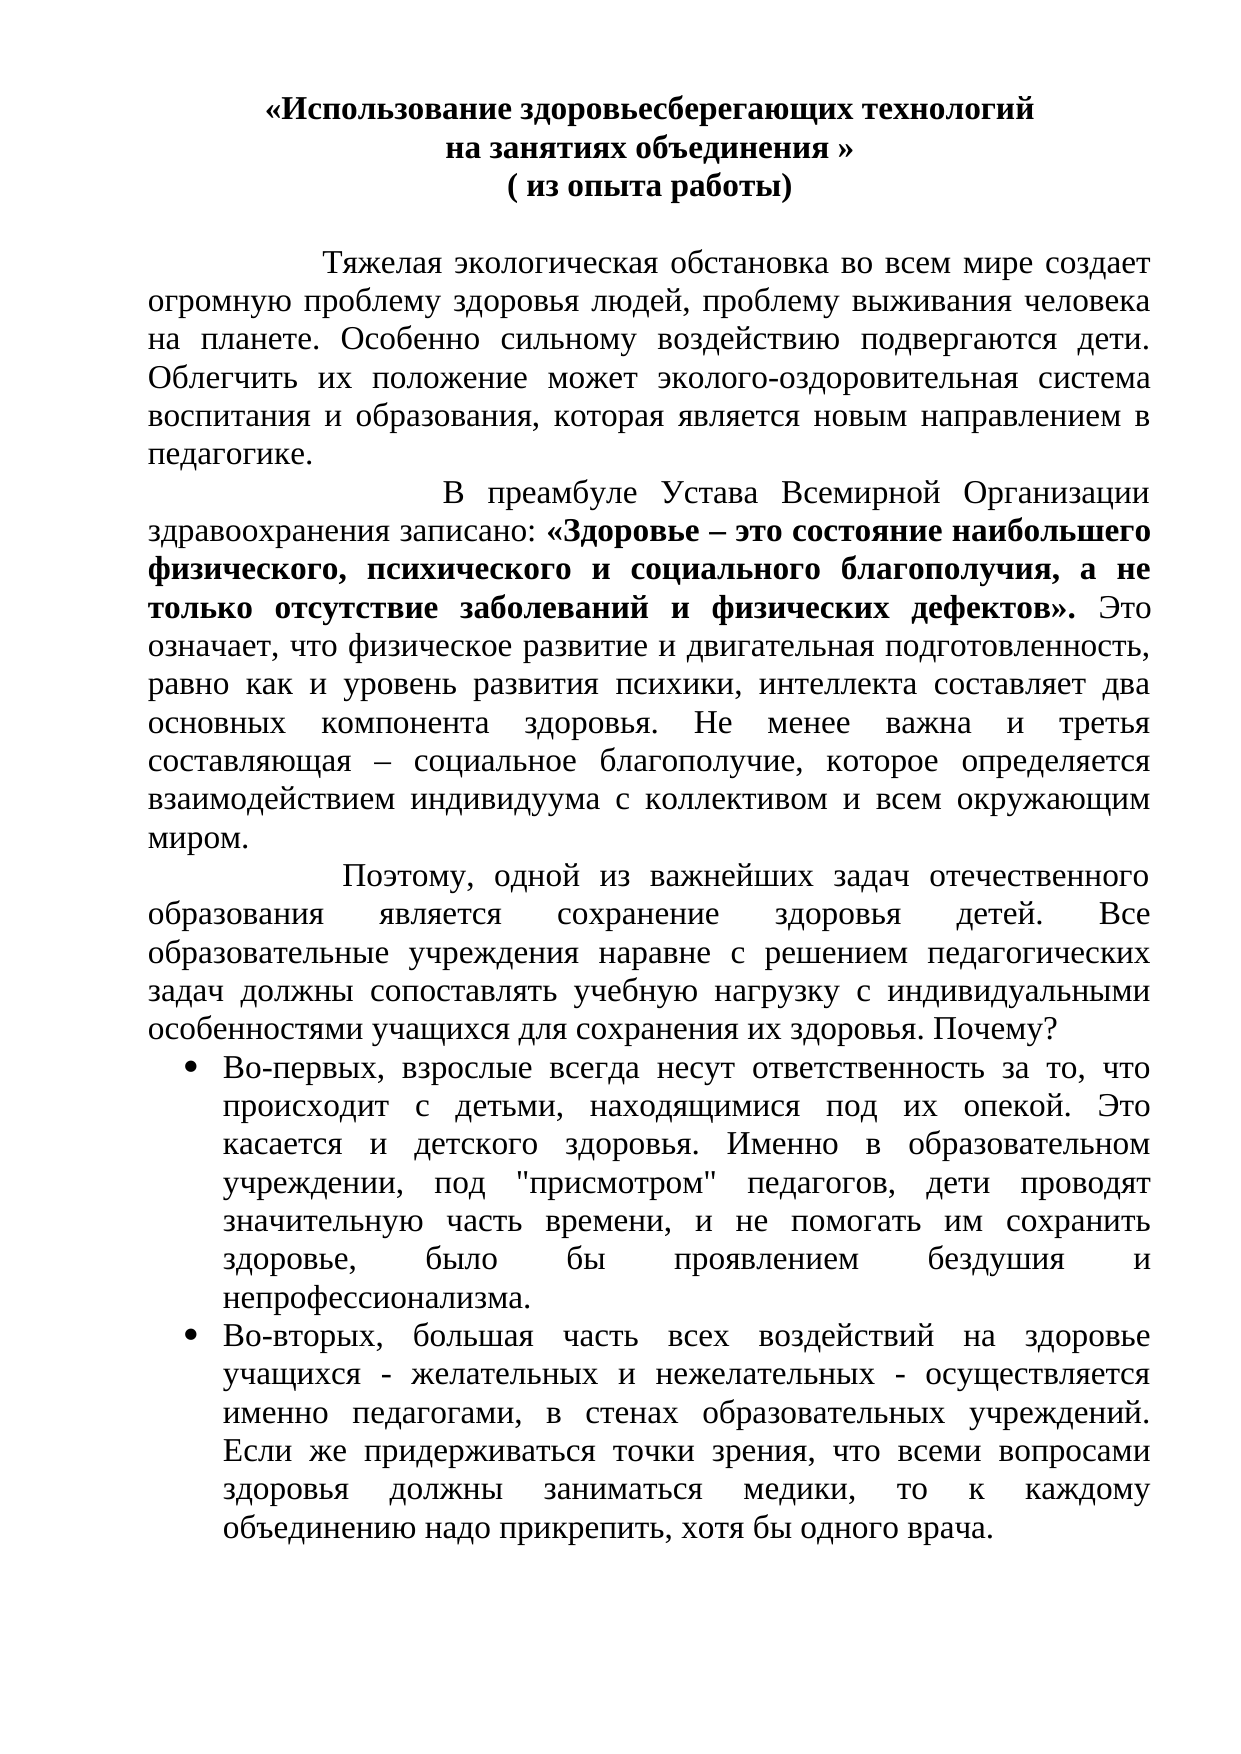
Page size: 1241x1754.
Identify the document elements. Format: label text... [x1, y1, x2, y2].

text на занятиях объединения » [148, 127, 1152, 165]
text «Использование здоровьесберегающих технологий [148, 89, 1152, 127]
text ( из опыта работы) [148, 165, 1152, 204]
text Поэтому, одной из важнейших задач отечественного образования является сохранение здоровья детей. Все образовательные учреждения наравне с решением педагогических задач должны сопоставлять учебную нагрузку с индивидуальными особенностями учащихся для сохранения их здоровья. Почему? [148, 855, 1152, 1047]
text Тяжелая экологическая обстановка во всем мире создает огромную проблему здоровья людей, проблему выживания человека на планете. Особенно сильному воздействию подвергаются дети. Облегчить их положение может эколого-оздоровительная система воспитания и образования, которая является новым направлением в педагогике. [148, 242, 1152, 472]
list Во-первых, взрослые всегда несут ответственность за то, что происходит с детьми, находящимися под их опекой. Это касается и детского здоровья. Именно в образовательном учреждении, под "присмотром" педагогов, дети проводят значительную часть времени, и не помогать им сохранить здоровье, было бы проявлением бездушия и непрофессионализма. [185, 1047, 1152, 1315]
text В преамбуле Устава Всемирной Организации здравоохранения записано: «Здоровье – это состояние наибольшего физического, психического и социального благополучия, а не только отсутствие заболеваний и физических дефектов». Это означает, что физическое развитие и двигательная подготовленность, равно как и уровень развития психики, интеллекта составляет два основных компонента здоровья. Не менее важна и третья составляющая – социальное благополучие, которое определяется взаимодействием индивидуума с коллективом и всем окружающим миром. [148, 472, 1152, 855]
list Во-вторых, большая часть всех воздействий на здоровье учащихся - желательных и нежелательных - осуществляется именно педагогами, в стенах образовательных учреждений. Если же придерживаться точки зрения, что всеми вопросами здоровья должны заниматься медики, то к каждому объединению надо прикрепить, хотя бы одного врача. [185, 1315, 1152, 1545]
